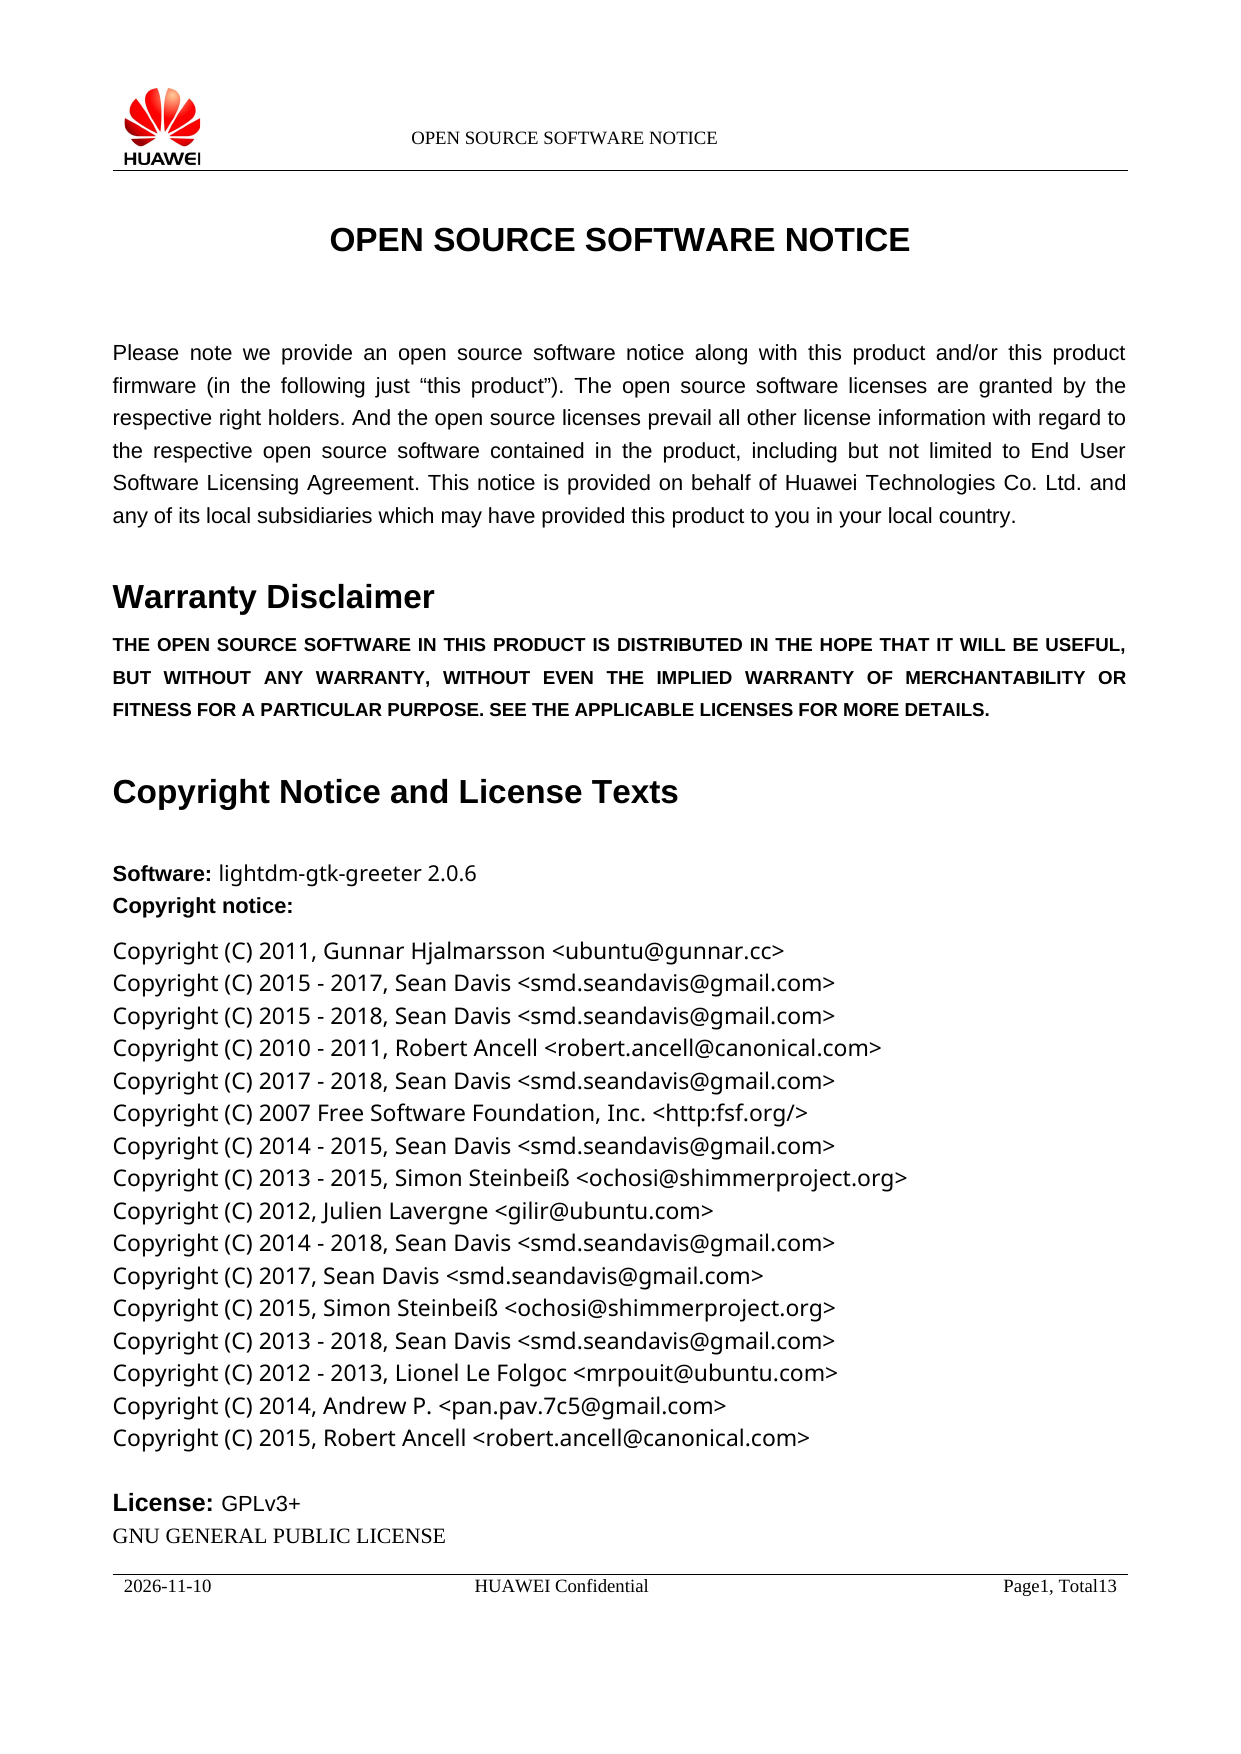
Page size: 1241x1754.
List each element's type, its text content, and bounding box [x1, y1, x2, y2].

text Please note we provide an open source software notice along with this product and/or this product firmware (in the following just “this product”). The open source software licenses are granted by the respective right holders. And the open source licenses prevail all other license information with regard to the respective open source software contained in the product, including but not limited to End User Software Licensing Agreement. This notice is provided on behalf of Huawei Technologies Co. Ltd. and any of its local subsidiaries which may have provided this product to you in your local country. [112, 336, 1128, 531]
title Software: lightdm-gtk-greeter 2.0.6 [112, 856, 1128, 889]
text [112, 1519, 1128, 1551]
text OPEN SOURCE SOFTWARE NOTICE [112, 206, 1128, 271]
picture [124, 88, 201, 165]
text Copyright (C) 2011, Gunnar Hjalmarsson <ubuntu@gunnar.cc> Copyright (C) 2015 - 2017, Sean Davis <smd.seandavis@gmail.com> Copyright (C) 2015 - 2018, Sean Davis <smd.seandavis@gmail.com> Copyright (C) 2010 - 2011, Robert Ancell <robert.ancell@canonical.com> Copyright (C) 2017 - 2018, Sean Davis <smd.seandavis@gmail.com> Copyright (C) 2007 Free Software Foundation, Inc. <http:fsf.org/> Copyright (C) 2014 - 2015, Sean Davis <smd.seandavis@gmail.com> Copyright (C) 2013 - 2015, Simon Steinbeiß <ochosi@shimmerproject.org> Copyright (C) 2012, Julien Lavergne <gilir@ubuntu.com> Copyright (C) 2014 - 2018, Sean Davis <smd.seandavis@gmail.com> Copyright (C) 2017, Sean Davis <smd.seandavis@gmail.com> Copyright (C) 2015, Simon Steinbeiß <ochosi@shimmerproject.org> Copyright (C) 2013 - 2018, Sean Davis <smd.seandavis@gmail.com> Copyright (C) 2012 - 2013, Lionel Le Folgoc <mrpouit@ubuntu.com> Copyright (C) 2014, Andrew P. <pan.pav.7c5@gmail.com> Copyright (C) 2015, Robert Ancell <robert.ancell@canonical.com> [112, 934, 1128, 1486]
text Copyright Notice and License Texts [112, 759, 1128, 824]
text The open source software in this product is distributed in the hope that it will be useful, but WITHOUT ANY WARRANTY, without even the implied warranty of MERCHANTABILITY or FITNESS FOR A PARTICULAR PURPOSE. See the applicable licenses for more details. [112, 629, 1128, 726]
text Copyright notice: [112, 889, 1128, 921]
text Warranty Disclaimer [112, 564, 1128, 629]
text License: GPLv3+ [112, 1486, 1128, 1519]
